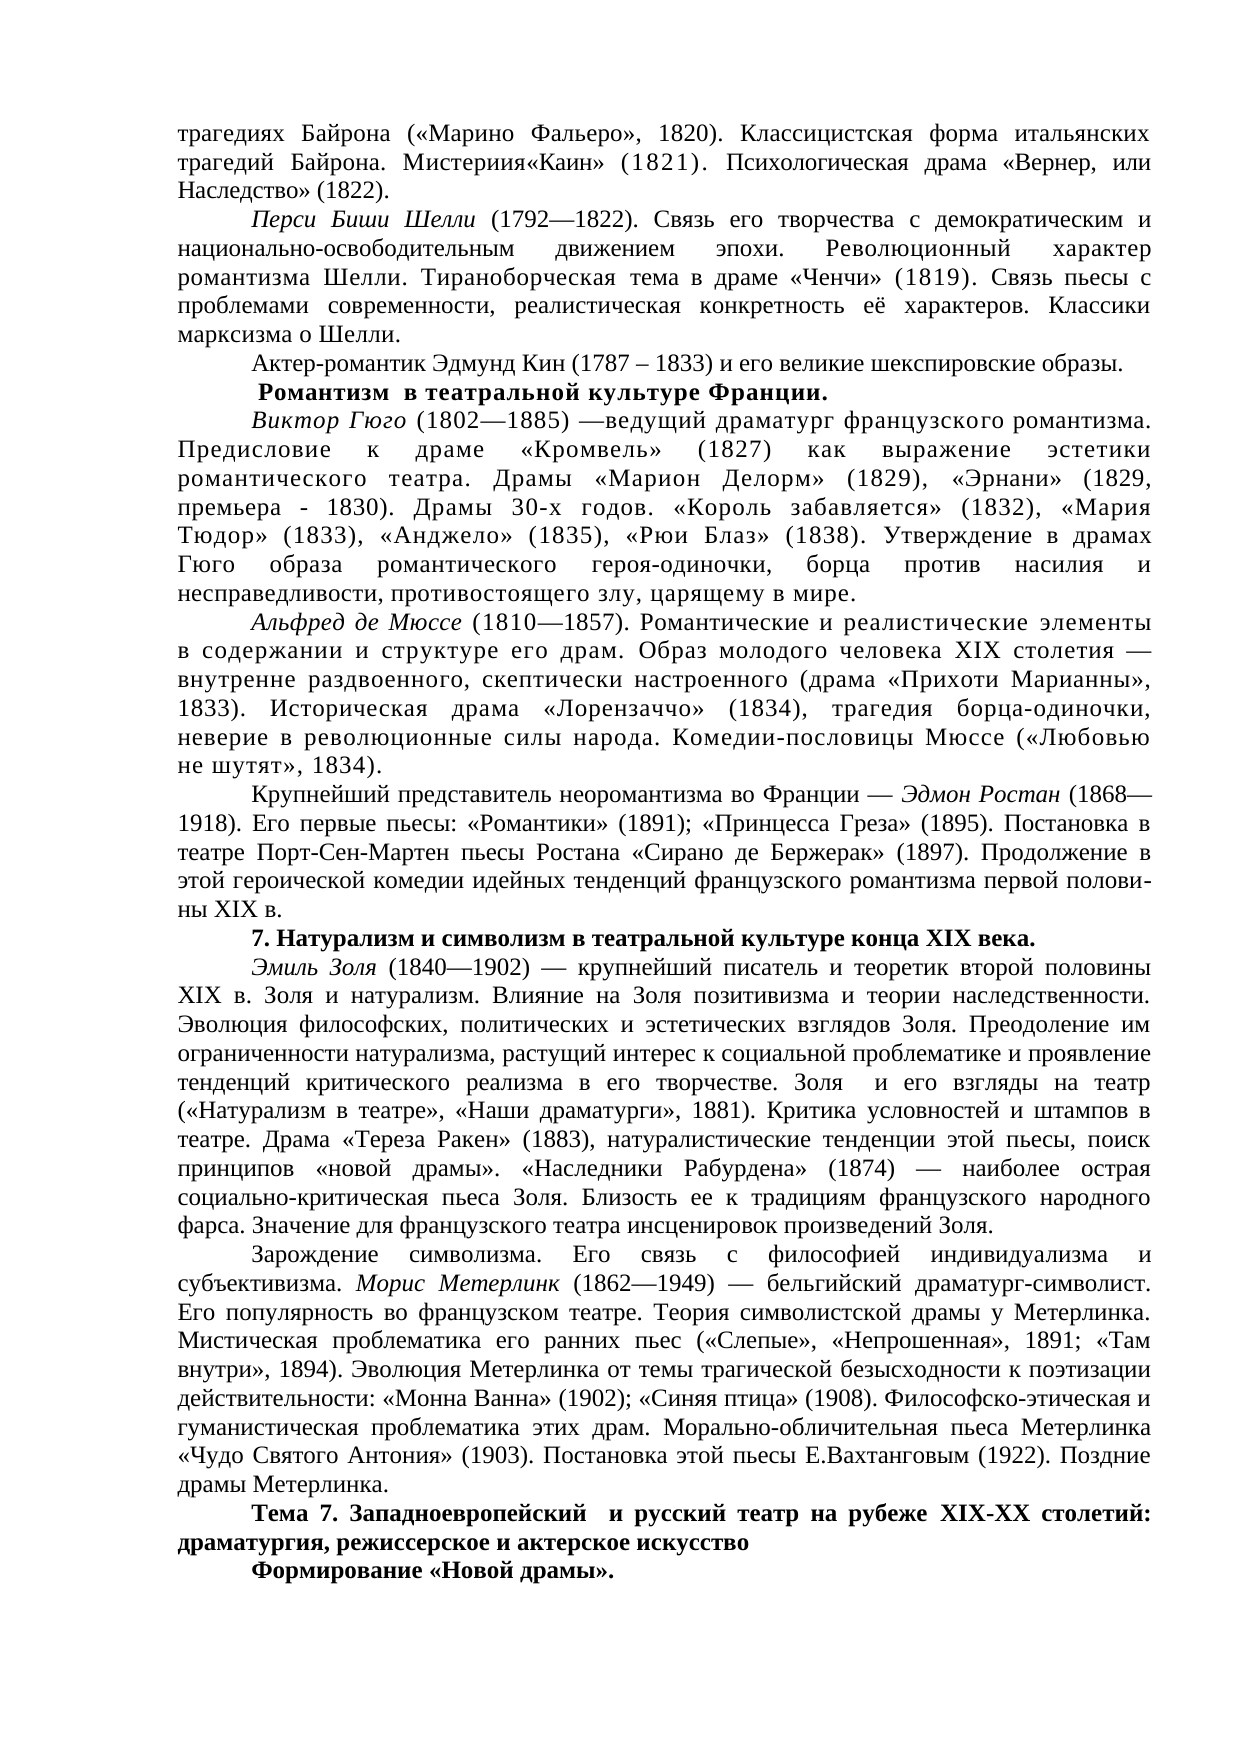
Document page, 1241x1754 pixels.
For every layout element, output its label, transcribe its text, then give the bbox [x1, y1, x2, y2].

text Альфред де Мюссе (1810—1857). Романтические и реалистические элементы в содержании и структуре его драм. Образ молодого человека XIX столетия — внутренне раздвоенного, скептически настроенного (драма «Прихоти Марианны», 1833). Историческая драма «Лорензаччо» (1834), трагедия борца-одиночки, неверие в революционные силы народа. Комедии-пословицы Мюссе («Любовью не шутят», 1834). [177, 607, 1152, 779]
text Формирование «Новой драмы». [177, 1556, 1152, 1584]
text Актер-романтик Эдмунд Кин (1787 – 1833) и его великие шекспировские образы. [177, 348, 1152, 377]
text Крупнейший представитель неоромантизма во Франции — Эдмон Ростан (1868—1918). Его первые пьесы: «Романтики» (1891); «Принцесса Греза» (1895). Постановка в театре Порт-Сен-Мартен пьесы Ростана «Сирано де Бержерак» (1897). Продолжение в этой героической комедии идейных тенденций французского романтизма первой половины XIX в. [177, 779, 1152, 923]
text 7. Натурализм и символизм в театральной культуре конца XIX века. [177, 923, 1152, 952]
text Тема 7. Западноевропейский и русский театр на рубеже XIX-XХ столетий: драматургия, режиссерское и актерское искусство [177, 1498, 1152, 1556]
text Виктор Гюго (1802—1885) —ведущий драматург французского романтизма. Предисловие к драме «Кромвель» (1827) как выражение эстетики романтического театра. Драмы «Марион Делорм» (1829), «Эрнани» (1829, премьера - 1830). Драмы 30-х годов. «Король забавляется» (1832), «Мария Тюдор» (1833), «Анджело» (1835), «Рюи Блаз» (1838). Утверждение в драмах Гюго образа романтического героя-одиночки, борца против насилия и несправедливости, противостоящего злу, царящему в мире. [177, 406, 1152, 607]
text Романтизм в театральной культуре Франции. [177, 377, 1152, 406]
text Эмиль Золя (1840—1902) — крупнейший писатель и теоретик второй половины XIX в. Золя и натурализм. Влияние на Золя позитивизма и теории наследственности. Эволюция философских, политических и эстетических взглядов Золя. Преодоление им ограниченности натурализма, растущий интерес к социальной проблематике и проявление тенденций критического реализма в его творчестве. Золя и его взгляды на театр («Натурализм в театре», «Наши драматурги», 1881). Критика условностей и штампов в театре. Драма «Тереза Ракен» (1883), натуралистические тенденции этой пьесы, поиск принципов «новой драмы». «Наследники Рабурдена» (1874) — наиболее острая социально-критическая пьеса Золя. Близость ее к традициям французского народного фарса. Значение для французского театра инсценировок произведений Золя. [177, 952, 1152, 1239]
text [177, 118, 1152, 204]
text Зарождение символизма. Его связь с философией индивидуализма и субъективизма. Морис Метерлинк (1862—1949) — бельгийский драматург-символист. Его популярность во французском театре. Теория символистской драмы у Метерлинка. Мистическая проблематика его ранних пьес («Слепые», «Непрошенная», 1891; «Там внутри», 1894). Эволюция Метерлинка от темы трагической безысходности к поэтизации действительности: «Монна Ванна» (1902); «Синяя птица» (1908). Философско-этическая и гуманистическая проблематика этих драм. Морально-обличительная пьеса Метерлинка «Чудо Святого Антония» (1903). Постановка этой пьесы Е.Вахтанговым (1922). Поздние драмы Метерлинка. [177, 1239, 1152, 1498]
text Перси Биши Шелли (1792—1822). Связь его творчества с демократическим и национально-освободительным движением эпохи. Революционный характер романтизма Шелли. Тираноборческая тема в драме «Ченчи» (1819). Связь пьесы с проблемами современности, реалистическая конкретность её характеров. Классики марксизма о Шелли. [177, 204, 1152, 348]
